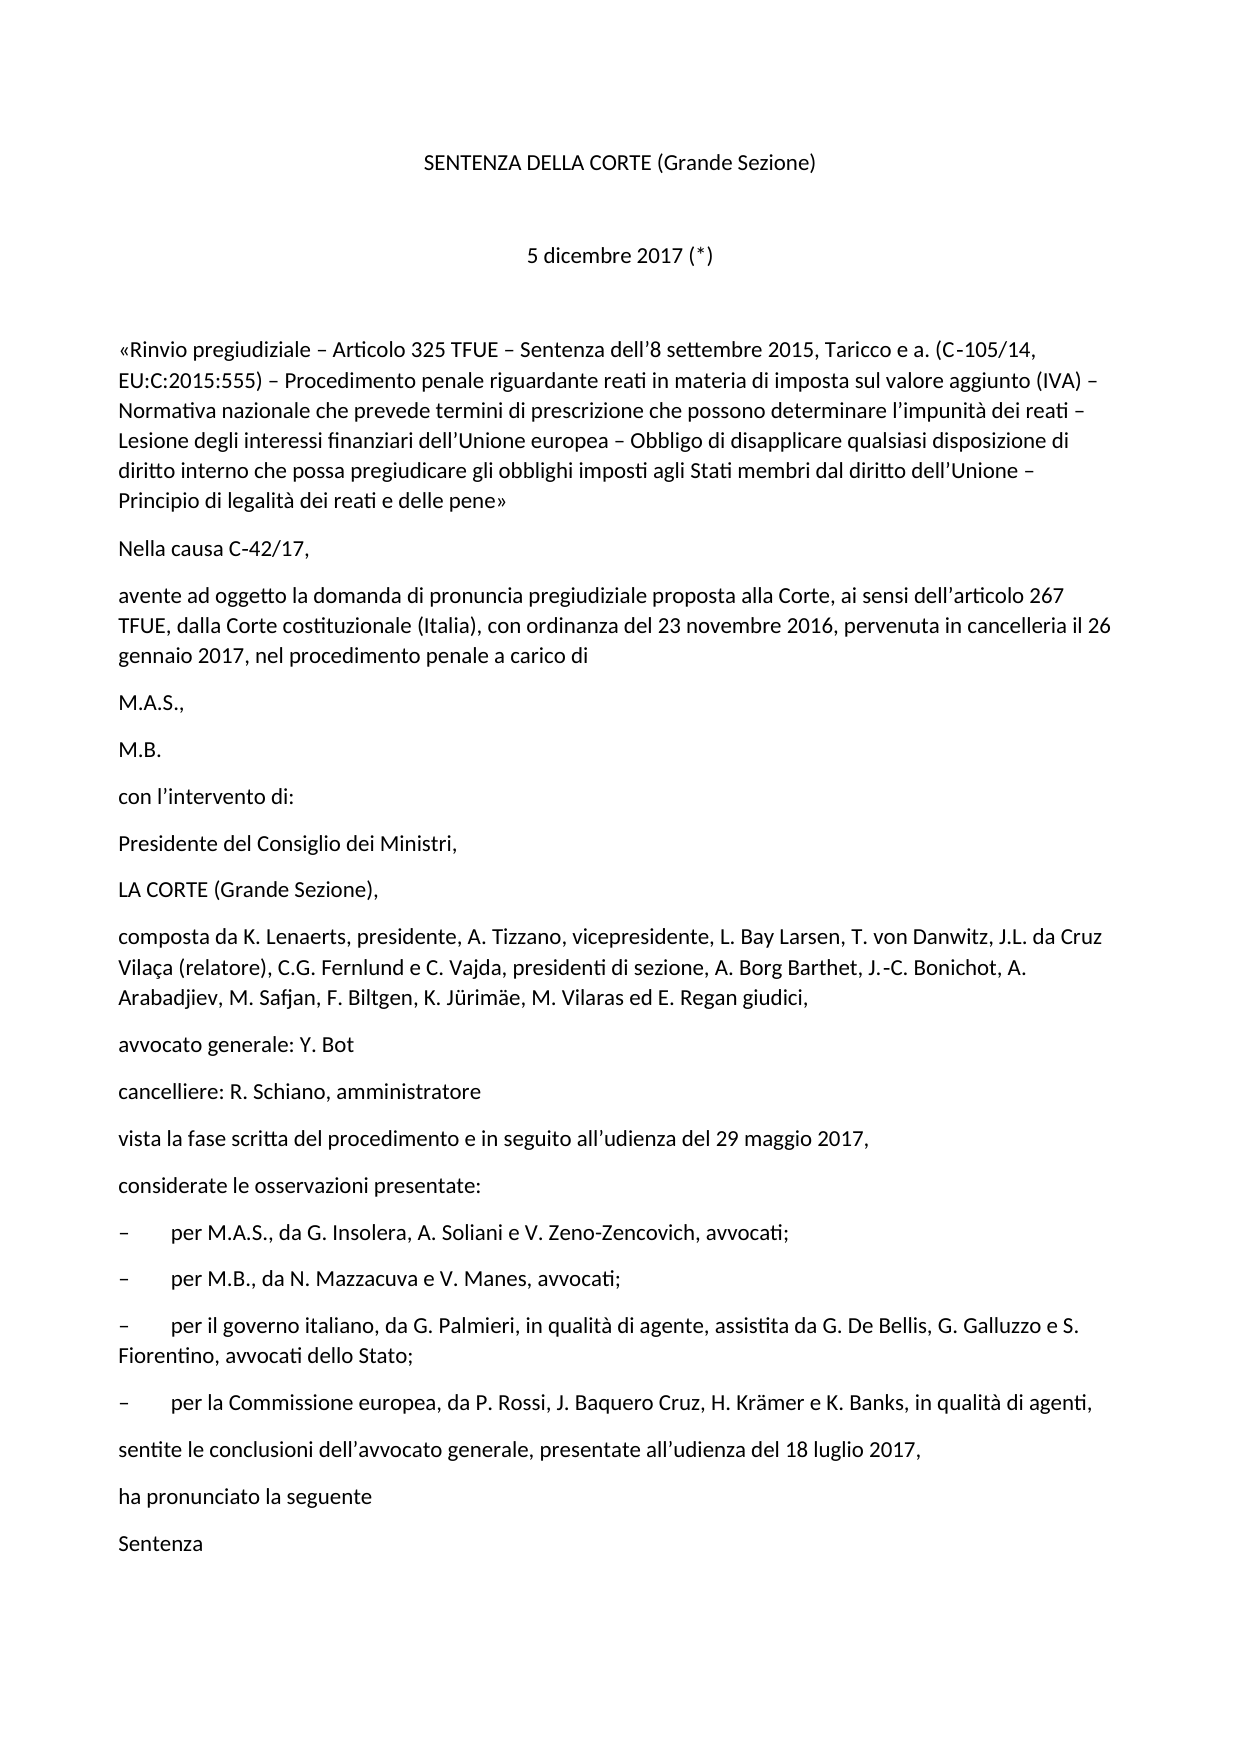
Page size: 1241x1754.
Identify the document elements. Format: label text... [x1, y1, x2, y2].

text M.B. [118, 735, 1122, 763]
text con l’intervento di: [118, 782, 1122, 810]
text «Rinvio pregiudiziale – Articolo 325 TFUE – Sentenza dell’8 settembre 2015, Taricco e a. (C‑105/14, EU:C:2015:555) – Procedimento penale riguardante reati in materia di imposta sul valore aggiunto (IVA) – Normativa nazionale che prevede termini di prescrizione che possono determinare l’impunità dei reati – Lesione degli interessi finanziari dell’Unione europea – Obbligo di disapplicare qualsiasi disposizione di diritto interno che possa pregiudicare gli obblighi imposti agli Stati membri dal diritto dell’Unione – Principio di legalità dei reati e delle pene» [118, 335, 1122, 514]
text SENTENZA DELLA CORTE (Grande Sezione) [118, 148, 1122, 176]
text sentite le conclusioni dell’avvocato generale, presentate all’udienza del 18 luglio 2017, [118, 1435, 1122, 1463]
text avente ad oggetto la domanda di pronuncia pregiudiziale proposta alla Corte, ai sensi dell’articolo 267 TFUE, dalla Corte costituzionale (Italia), con ordinanza del 23 novembre 2016, pervenuta in cancelleria il 26 gennaio 2017, nel procedimento penale a carico di [118, 581, 1122, 669]
text – per M.A.S., da G. Insolera, A. Soliani e V. Zeno-Zencovich, avvocati; [118, 1218, 1122, 1246]
text – per il governo italiano, da G. Palmieri, in qualità di agente, assistita da G. De Bellis, G. Galluzzo e S. Fiorentino, avvocati dello Stato; [118, 1311, 1122, 1369]
text ha pronunciato la seguente [118, 1482, 1122, 1510]
text LA CORTE (Grande Sezione), [118, 876, 1122, 903]
text considerate le osservazioni presentate: [118, 1171, 1122, 1199]
text Sentenza [118, 1529, 1122, 1557]
text M.A.S., [118, 688, 1122, 716]
text composta da K. Lenaerts, presidente, A. Tizzano, vicepresidente, L. Bay Larsen, T. von Danwitz, J.L. da Cruz Vilaça (relatore), C.G. Fernlund e C. Vajda, presidenti di sezione, A. Borg Barthet, J.‑C. Bonichot, A. Arabadjiev, M. Safjan, F. Biltgen, K. Jürimäe, M. Vilaras ed E. Regan giudici, [118, 922, 1122, 1011]
text Presidente del Consiglio dei Ministri, [118, 829, 1122, 857]
text 5 dicembre 2017 (*) [118, 241, 1122, 269]
text cancelliere: R. Schiano, amministratore [118, 1077, 1122, 1105]
text – per M.B., da N. Mazzacuva e V. Manes, avvocati; [118, 1264, 1122, 1292]
text Nella causa C‑42/17, [118, 533, 1122, 562]
text avvocato generale: Y. Bot [118, 1030, 1122, 1058]
text vista la fase scritta del procedimento e in seguito all’udienza del 29 maggio 2017, [118, 1124, 1122, 1152]
text – per la Commissione europea, da P. Rossi, J. Baquero Cruz, H. Krämer e K. Banks, in qualità di agenti, [118, 1388, 1122, 1416]
